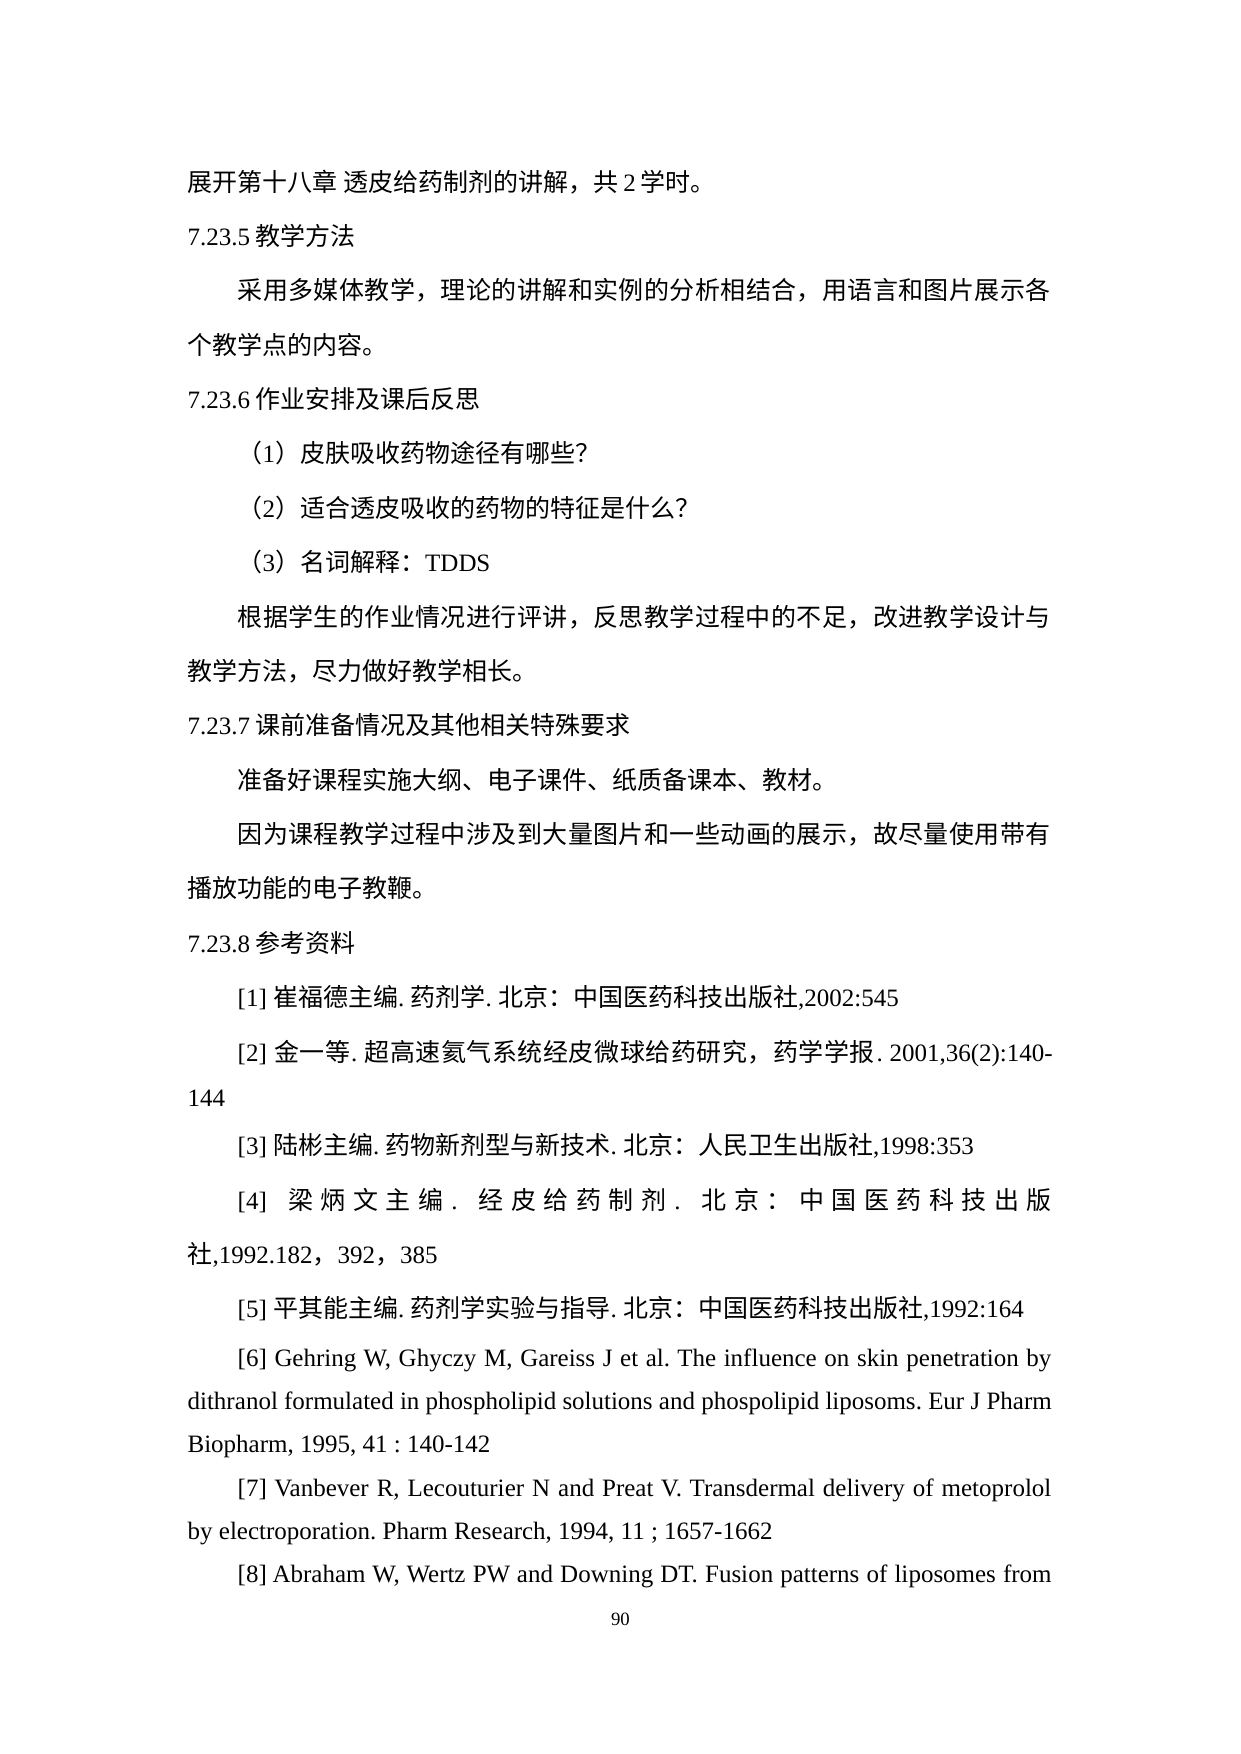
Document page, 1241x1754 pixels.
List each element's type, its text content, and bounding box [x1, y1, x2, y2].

text [3] 陆彬主编. 药物新剂型与新技术. 北京：人民卫生出版社,1998:353 [187, 1126, 1053, 1162]
text 7.23.6作业安排及课后反思 [187, 379, 1053, 416]
text 因为课程教学过程中涉及到大量图片和一些动画的展示，故尽量使用带有播放功能的电子教鞭。 [187, 814, 1053, 905]
text [1] 崔福德主编. 药剂学. 北京：中国医药科技出版社,2002:545 [187, 978, 1053, 1014]
text （2）适合透皮吸收的药物的特征是什么？ [187, 488, 1053, 524]
text （1）皮肤吸收药物途径有哪些？ [187, 434, 1053, 470]
text 展开第十八章 透皮给药制剂的讲解，共2学时。 [187, 162, 1053, 198]
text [187, 1559, 1053, 1588]
text 根据学生的作业情况进行评讲，反思教学过程中的不足，改进教学设计与教学方法，尽力做好教学相长。 [187, 597, 1053, 688]
text 准备好课程实施大纲、电子课件、纸质备课本、教材。 [187, 760, 1053, 796]
text [4] 梁炳文主编. 经皮给药制剂. 北京：中国医药科技出版社,1992.182，392，385 [187, 1180, 1053, 1271]
text [7] Vanbever R, Lecouturier N and Preat V. Transdermal delivery of metoprolol by electroporation. Pharm Research, 1994, 11 ; 1657-1662 [187, 1473, 1053, 1544]
text 7.23.8参考资料 [187, 923, 1053, 959]
text 采用多媒体教学，理论的讲解和实例的分析相结合，用语言和图片展示各个教学点的内容。 [187, 271, 1053, 361]
text 7.23.7课前准备情况及其他相关特殊要求 [187, 706, 1053, 742]
text [2] 金一等. 超高速氦气系统经皮微球给药研究，药学学报. 2001,36(2):140- 144 [187, 1032, 1053, 1111]
text [5] 平其能主编. 药剂学实验与指导. 北京：中国医药科技出版社,1992:164 [187, 1289, 1053, 1325]
text 7.23.5教学方法 [187, 216, 1053, 253]
text [6] Gehring W, Ghyczy M, Gareiss J et al. The influence on skin penetration by dithranol formulated in phospholipid solutions and phospolipid liposoms. Eur J Pharm Biopharm, 1995, 41 : 140-142 [187, 1343, 1053, 1458]
text （3）名词解释：TDDS [187, 543, 1053, 579]
